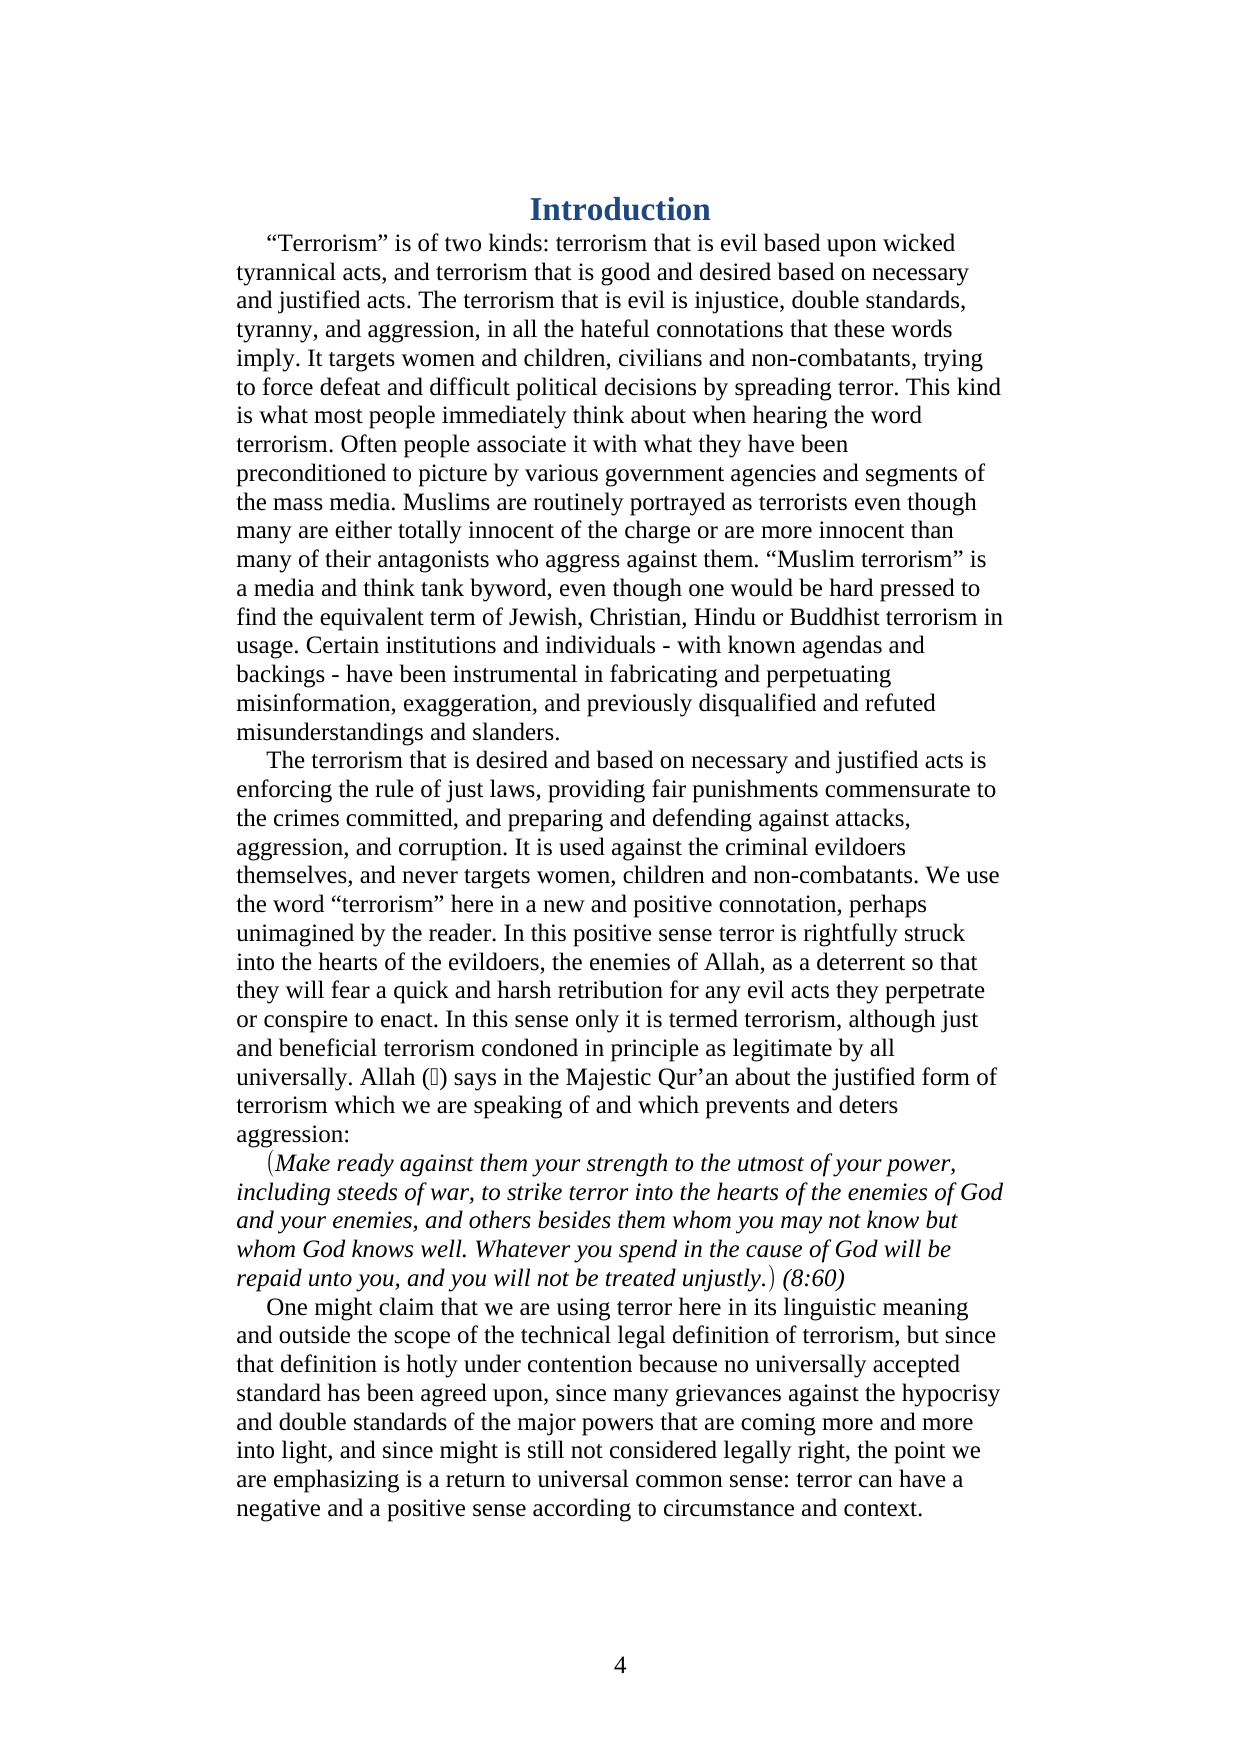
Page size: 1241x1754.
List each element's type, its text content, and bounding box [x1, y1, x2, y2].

text “Terrorism” is of two kinds: terrorism that is evil based upon wicked tyrannical acts, and terrorism that is good and desired based on necessary and justified acts. The terrorism that is evil is injustice, double standards, tyranny, and aggression, in all the hateful connotations that these words imply. It targets women and children, civilians and non-combatants, trying to force defeat and difficult political decisions by spreading terror. This kind is what most people immediately think about when hearing the word terrorism. Often people associate it with what they have been preconditioned to picture by various government agencies and segments of the mass media. Muslims are routinely portrayed as terrorists even though many are either totally innocent of the charge or are more innocent than many of their antagonists who aggress against them. “Muslim terrorism” is a media and think tank byword, even though one would be hard pressed to find the equivalent term of Jewish, Christian, Hindu or Buddhist terrorism in usage. Certain institutions and individuals - with known agendas and backings - have been instrumental in fabricating and perpetuating misinformation, exaggeration, and previously disqualified and refuted misunderstandings and slanders. [236, 228, 1004, 746]
subtitle Introduction [236, 190, 1004, 228]
text One might claim that we are using terror here in its linguistic meaning and outside the scope of the technical legal definition of terrorism, but since that definition is hotly under contention because no universally accepted standard has been agreed upon, since many grievances against the hypocrisy and double standards of the major powers that are coming more and more into light, and since might is still not considered legally right, the point we are emphasizing is a return to universal common sense: terror can have a negative and a positive sense according to circumstance and context. [236, 1292, 1004, 1522]
text Make ready against them your strength to the utmost of your power, including steeds of war, to strike terror into the hearts of the enemies of God and your enemies, and others besides them whom you may not know but whom God knows well. Whatever you spend in the cause of God will be repaid unto you, and you will not be treated unjustly. (8:60) [236, 1148, 1004, 1292]
text The terrorism that is desired and based on necessary and justified acts is enforcing the rule of just laws, providing fair punishments commensurate to the crimes committed, and preparing and defending against attacks, aggression, and corruption. It is used against the criminal evildoers themselves, and never targets women, children and non-combatants. We use the word “terrorism” here in a new and positive connotation, perhaps unimagined by the reader. In this positive sense terror is rightfully struck into the hearts of the evildoers, the enemies of Allah, as a deterrent so that they will fear a quick and harsh retribution for any evil acts they perpetrate or conspire to enact. In this sense only it is termed terrorism, although just and beneficial terrorism condoned in principle as legitimate by all universally. Allah () says in the Majestic Qur’an about the justified form of terrorism which we are speaking of and which prevents and deters aggression: [236, 746, 1004, 1148]
